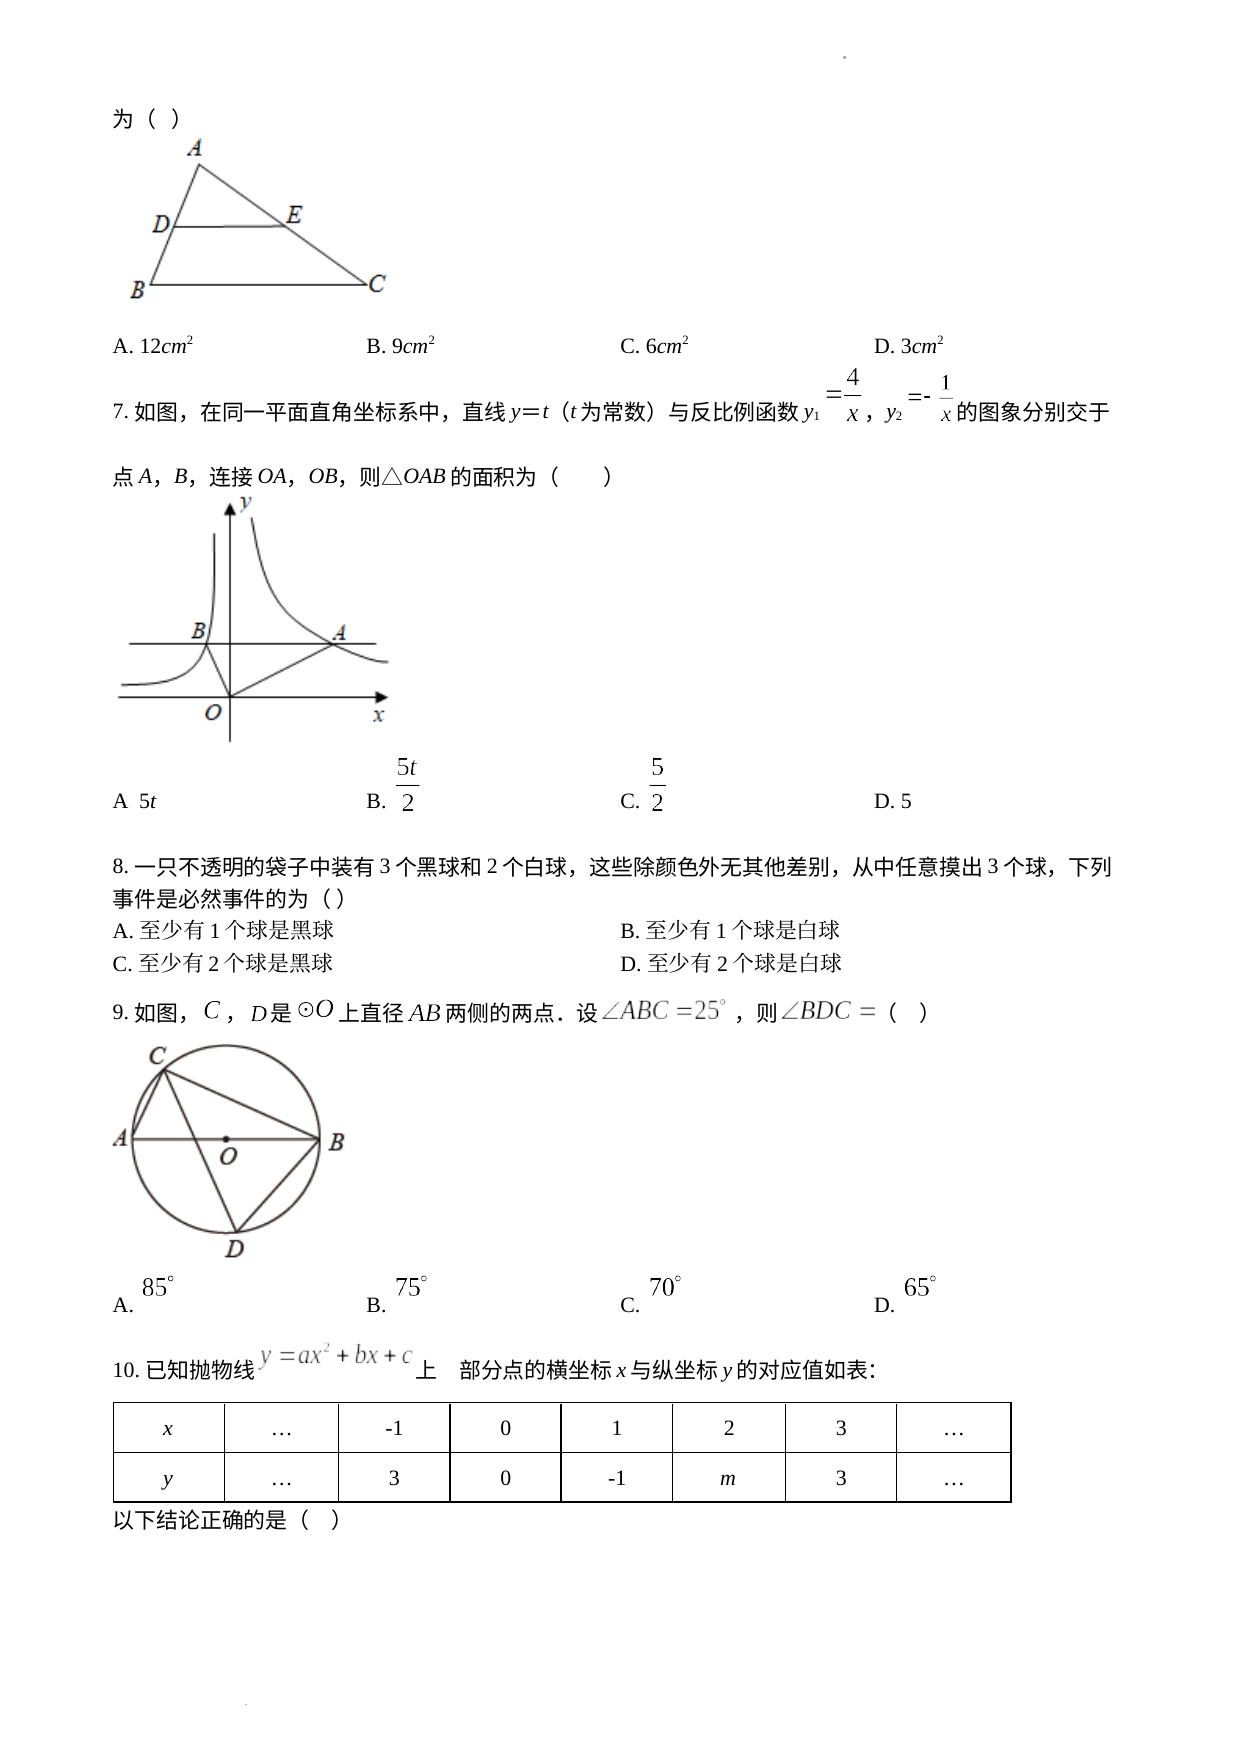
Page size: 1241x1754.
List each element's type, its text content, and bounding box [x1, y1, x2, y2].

table_header 3 [786, 1403, 896, 1452]
table_cell m [673, 1453, 785, 1501]
picture [112, 491, 394, 747]
table_header 1 [562, 1403, 672, 1452]
text 以下结论正确的是（ ） [112, 1503, 1128, 1535]
table_header -1 [339, 1403, 450, 1452]
text 10. 已知抛物线上部分点的横坐标x与纵坐标y的对应值如表： [112, 1337, 1128, 1402]
text C. 至少有2个球是黑球 D. 至少有2个球是白球 [112, 947, 1128, 979]
table_cell 0 [451, 1453, 560, 1501]
text 8. 一只不透明的袋子中装有3个黑球和2个白球，这些除颜色外无其他差别，从中任意摸出3个球，下列事件是必然事件的为（ ） [112, 849, 1128, 914]
table_cell … [225, 1453, 338, 1501]
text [112, 102, 1128, 134]
table_cell … [897, 1453, 1010, 1501]
text 9. 如图，，是上直径两侧的两点．设，则（ ） [112, 979, 1128, 1044]
text A. 12cm2 B. 9cm2 C. 6cm2 D. 3cm2 [112, 329, 1128, 362]
table_header … [897, 1403, 1010, 1452]
picture [112, 134, 400, 322]
table_header … [225, 1403, 338, 1452]
text A. 至少有1个球是黑球 B. 至少有1个球是白球 [112, 914, 1128, 947]
picture [112, 1044, 346, 1267]
table_header 0 [451, 1403, 561, 1452]
table_cell y [114, 1453, 224, 1501]
table_header x [114, 1403, 224, 1452]
table_cell 3 [786, 1453, 896, 1501]
table_header 2 [673, 1403, 785, 1452]
table_cell 3 [339, 1453, 449, 1501]
table_cell -1 [562, 1453, 672, 1501]
text 7. 如图，在同一平面直角坐标系中，直线y＝t（t为常数）与反比例函数y1，y2的图象分别交于点A，B，连接OA，OB，则△OAB的面积为（ ） [112, 362, 1128, 492]
text A 5t B. C. D. 5 [112, 752, 1128, 849]
text A. B. C. D. [112, 1272, 1128, 1337]
